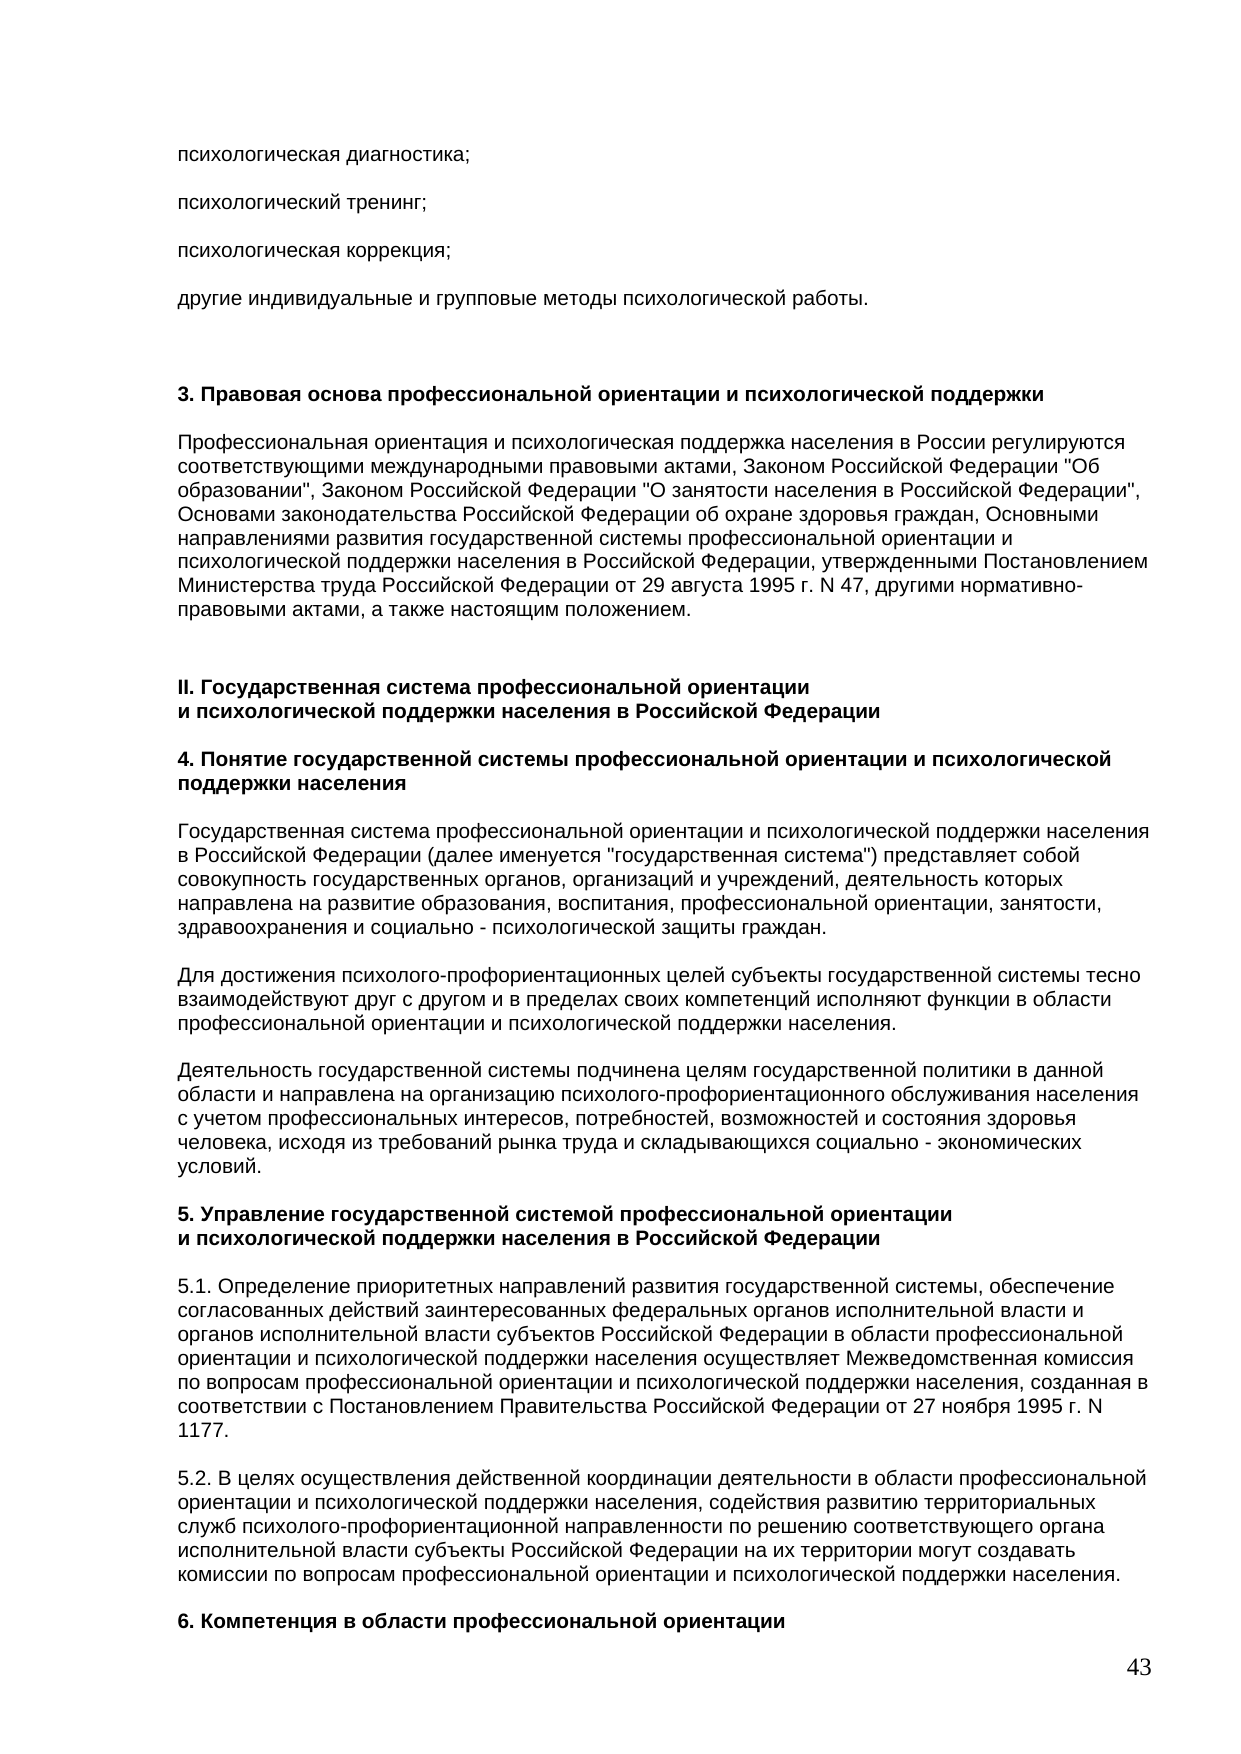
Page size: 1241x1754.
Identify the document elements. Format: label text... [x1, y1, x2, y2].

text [177, 723, 1152, 1633]
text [177, 118, 1152, 650]
text II. Государственная система профессиональной ориентации и психологической поддержки населения в Российской Федерации [177, 675, 1152, 723]
